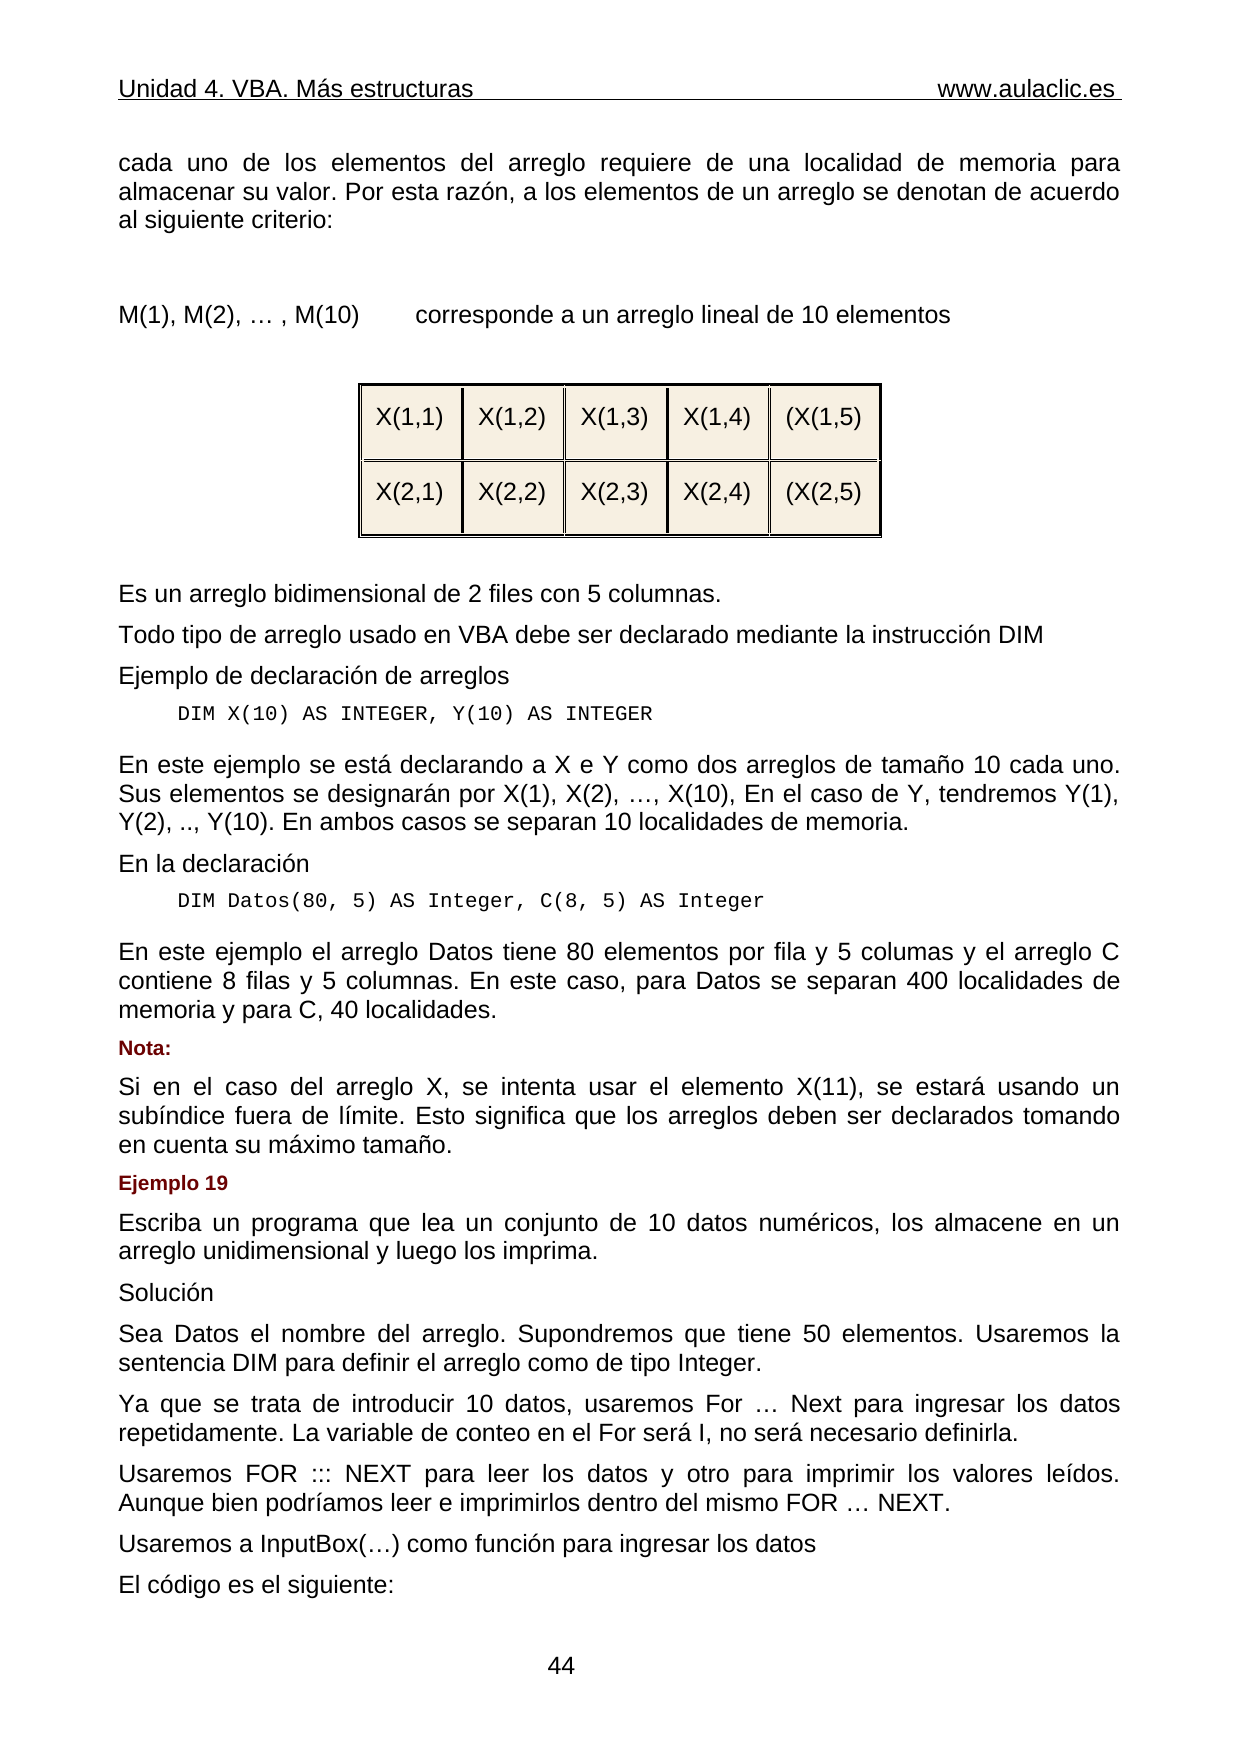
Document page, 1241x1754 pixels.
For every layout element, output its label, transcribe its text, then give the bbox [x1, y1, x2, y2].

text Ejemplo 19 [118, 1171, 1122, 1195]
text Sea Datos el nombre del arreglo. Supondremos que tiene 50 elementos. Usaremos la sentencia DIM para definir el arreglo como de tipo Integer. [118, 1319, 1122, 1376]
text Ejemplo de declaración de arreglos [118, 661, 1122, 690]
text Es un arreglo bidimensional de 2 files con 5 columnas. [118, 579, 1122, 607]
text En este ejemplo se está declarando a X e Y como dos arreglos de tamaño 10 cada uno. Sus elementos se designarán por X(1), X(2), …, X(10), En el caso de Y, tendremos Y(1), Y(2), .., Y(10). En ambos casos se separan 10 localidades de memoria. [118, 750, 1122, 836]
text Usaremos FOR ::: NEXT para leer los datos y otro para imprimir los valores leídos. Aunque bien podríamos leer e imprimirlos dentro del mismo FOR … NEXT. [118, 1459, 1122, 1516]
text Escriba un programa que lea un conjunto de 10 datos numéricos, los almacene en un arreglo unidimensional y luego los imprima. [118, 1207, 1122, 1265]
text M(1), M(2), … , M(10) corresponde a un arreglo lineal de 10 elementos [118, 300, 1122, 329]
text Ya que se trata de introducir 10 datos, usaremos For … Next para ingresar los datos repetidamente. La variable de conteo en el For será I, no será necesario definirla. [118, 1389, 1122, 1446]
text En este ejemplo el arreglo Datos tiene 80 elementos por fila y 5 columas y el arreglo C contiene 8 filas y 5 columnas. En este caso, para Datos se separan 400 localidades de memoria y para C, 40 localidades. [118, 937, 1122, 1023]
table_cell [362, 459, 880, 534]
text DIM X(10) AS INTEGER, Y(10) AS INTEGER [177, 702, 1122, 726]
text En la declaración [118, 848, 1122, 877]
text DIM Datos(80, 5) AS Integer, C(8, 5) AS Integer [177, 890, 1122, 913]
text Si en el caso del arreglo X, se intenta usar el elemento X(11), se estará usando un subíndice fuera de límite. Esto significa que los arreglos deben ser declarados tomando en cuenta su máximo tamaño. [118, 1072, 1122, 1158]
text El código es el siguiente: [118, 1570, 1122, 1599]
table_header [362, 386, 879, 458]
text Solución [118, 1277, 1122, 1306]
text Todo tipo de arreglo usado en VBA debe ser declarado mediante la instrucción DIM [118, 620, 1122, 649]
text Usaremos a InputBox(…) como función para ingresar los datos [118, 1529, 1122, 1557]
text Nota: [118, 1036, 1122, 1060]
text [118, 148, 1122, 234]
